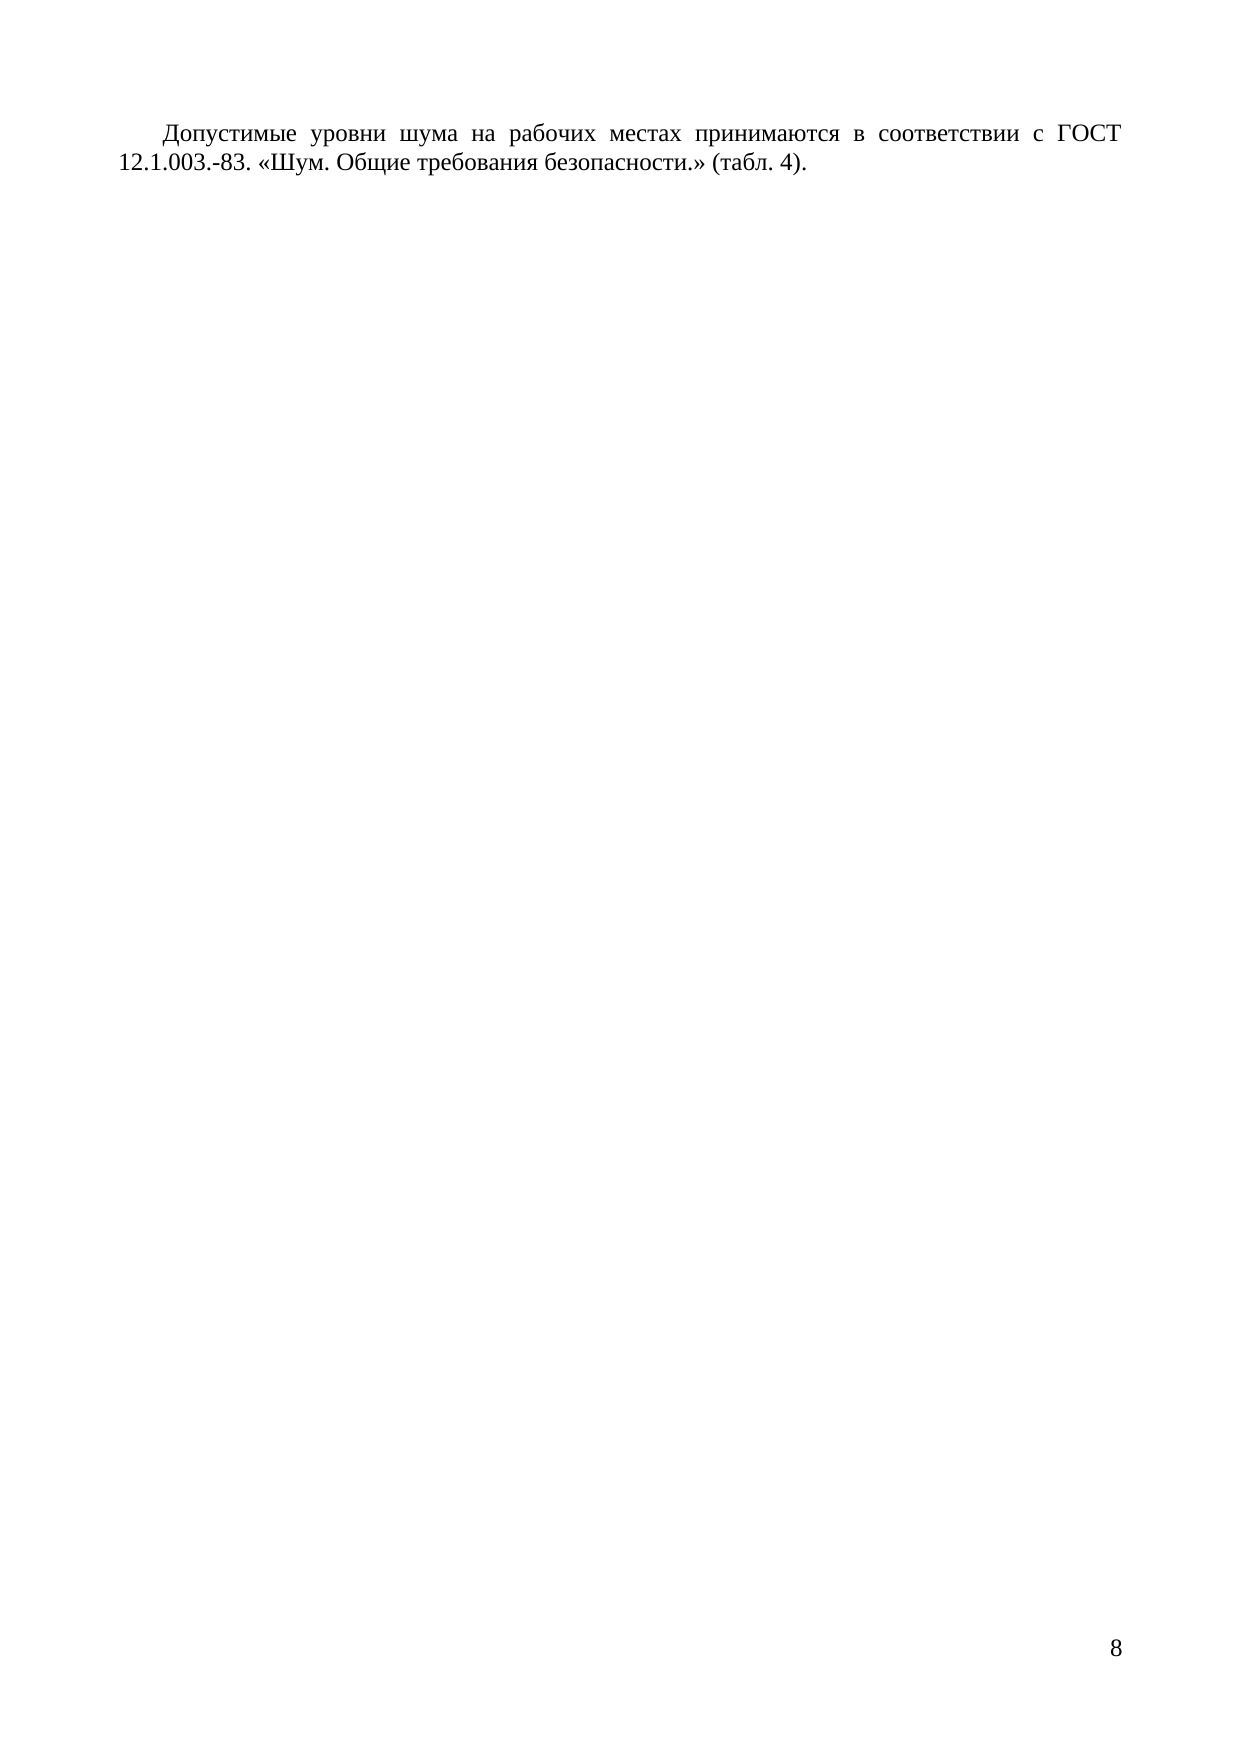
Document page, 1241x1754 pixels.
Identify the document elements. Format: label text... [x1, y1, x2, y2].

text Допустимые уровни шума на рабочих местах принимаются в соответствии с ГОСТ 12.1.003.-83. «Шум. Общие требования безопасности.» (табл. 4). [118, 118, 1122, 176]
